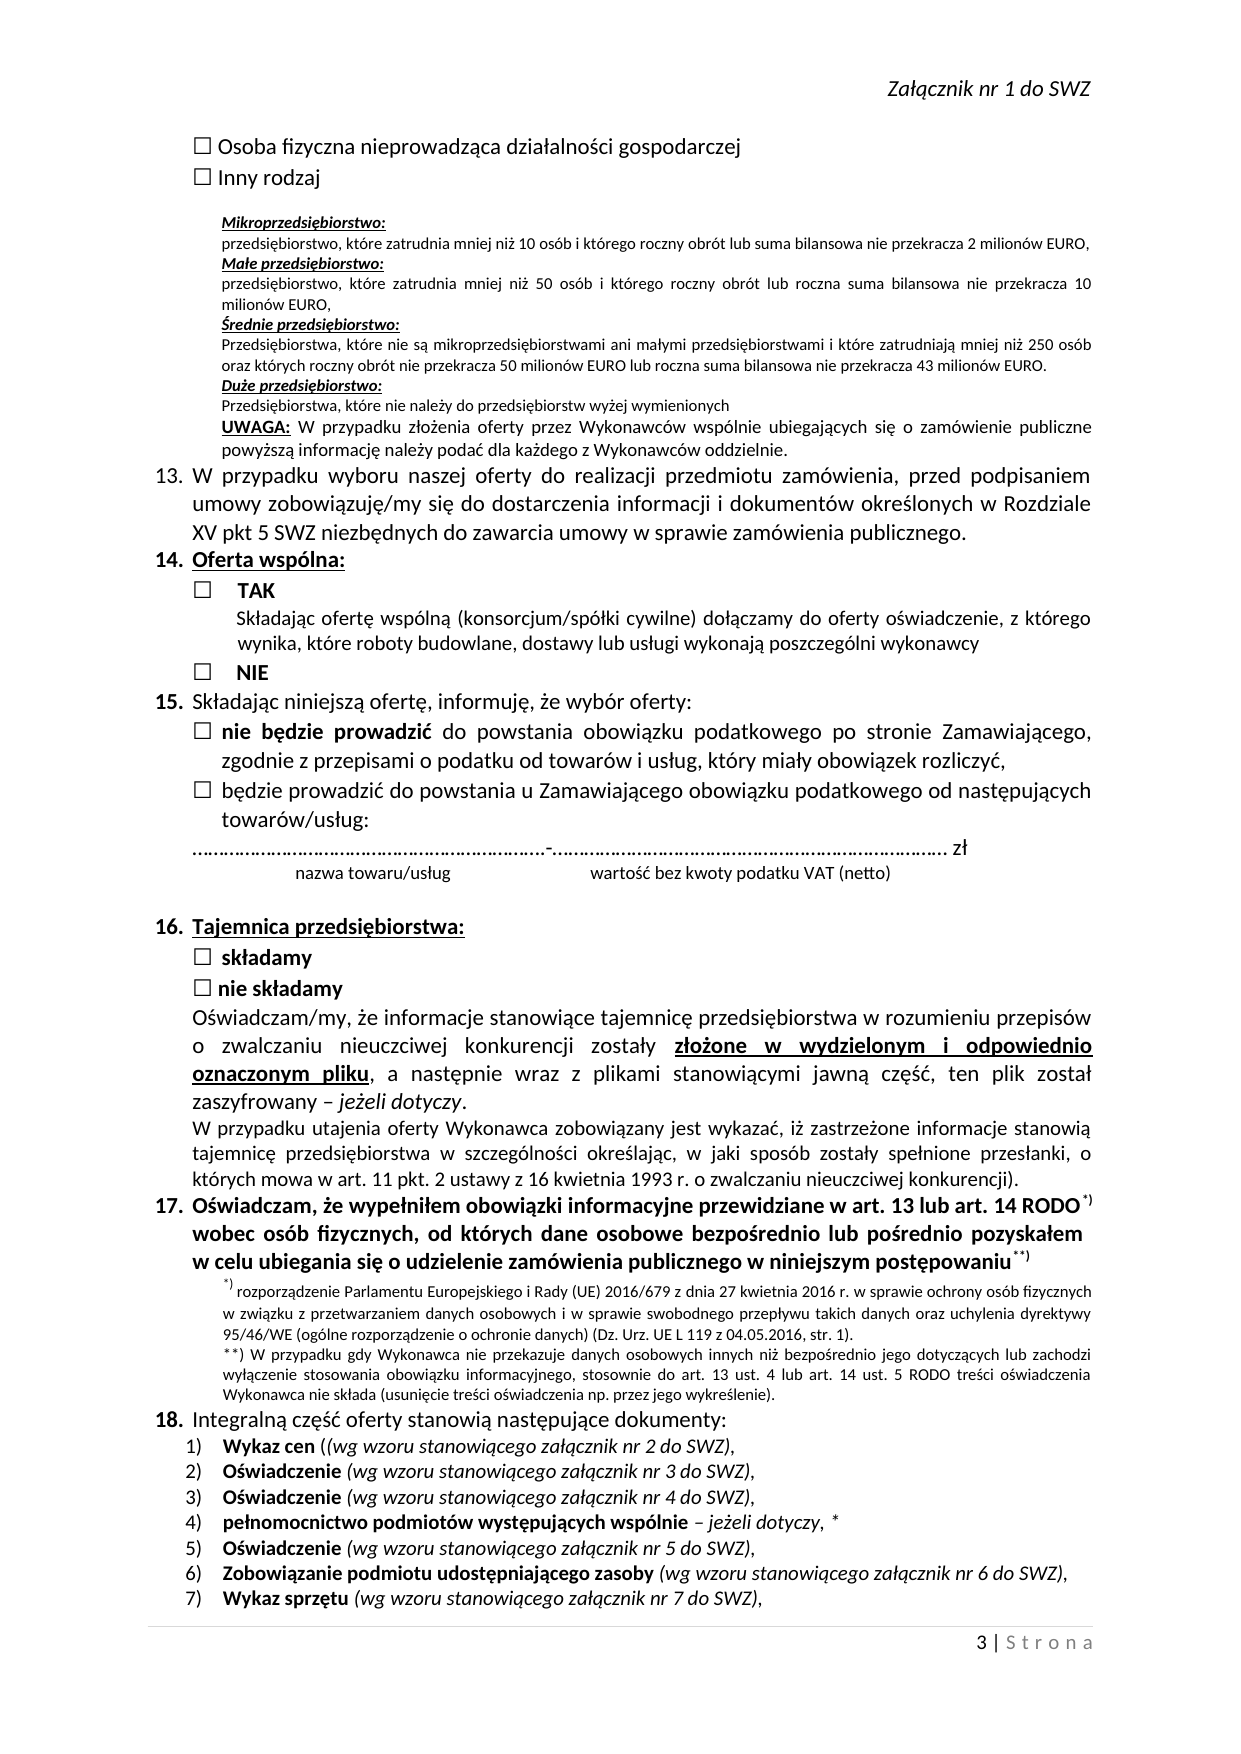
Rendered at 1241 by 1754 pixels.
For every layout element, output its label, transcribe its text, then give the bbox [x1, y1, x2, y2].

list Składając ofertę wspólną (konsorcjum/spółki cywilne) dołączamy do oferty oświadczenie, z którego wynika, które roboty budowlane, dostawy lub usługi wykonają poszczególni wykonawcy [236, 605, 1093, 656]
list NIE [192, 656, 1093, 687]
list pełnomocnictwo podmiotów występujących wspólnie – jeżeli dotyczy, * [185, 1509, 1093, 1535]
list TAK [192, 574, 1093, 605]
list W przypadku utajenia oferty Wykonawca zobowiązany jest wykazać, iż zastrzeżone informacje stanowią tajemnicę przedsiębiorstwa w szczególności określając, w jaki sposób zostały spełnione przesłanki, o których mowa w art. 11 pkt. 2 ustawy z 16 kwietnia 1993 r. o zwalczaniu nieuczciwej konkurencji). [192, 1115, 1093, 1191]
list Oświadczam, że wypełniłem obowiązki informacyjne przewidziane w art. 13 lub art. 14 RODO*) wobec osób fizycznych, od których dane osobowe bezpośrednio lub pośrednio pozyskałem w celu ubiegania się o udzielenie zamówienia publicznego w niniejszym postępowaniu**) [154, 1191, 1093, 1275]
list Integralną część oferty stanowią następujące dokumenty: [154, 1405, 1093, 1433]
text Mikroprzedsiębiorstwo: [221, 213, 1093, 233]
list Wykaz sprzętu (wg wzoru stanowiącego załącznik nr 7 do SWZ), [185, 1586, 1093, 1611]
text przedsiębiorstwo, które zatrudnia mniej niż 10 osób i którego roczny obrót lub suma bilansowa nie przekracza 2 milionów EURO, [221, 233, 1093, 253]
list UWAGA: W przypadku złożenia oferty przez Wykonawców wspólnie ubiegających się o zamówienie publiczne powyższą informację należy podać dla każdego z Wykonawców oddzielnie. [221, 416, 1093, 462]
list Wykaz cen ((wg wzoru stanowiącego załącznik nr 2 do SWZ), [185, 1433, 1093, 1458]
list Oświadczenie (wg wzoru stanowiącego załącznik nr 5 do SWZ), [185, 1535, 1093, 1560]
list Oferta wspólna: [154, 546, 1093, 574]
text przedsiębiorstwo, które zatrudnia mniej niż 50 osób i którego roczny obrót lub roczna suma bilansowa nie przekracza 10 milionów EURO, [221, 273, 1093, 314]
text *) rozporządzenie Parlamentu Europejskiego i Rady (UE) 2016/679 z dnia 27 kwietnia 2016 r. w sprawie ochrony osób fizycznych w związku z przetwarzaniem danych osobowych i w sprawie swobodnego przepływu takich danych oraz uchylenia dyrektywy 95/46/WE (ogólne rozporządzenie o ochronie danych) (Dz. Urz. UE L 119 z 04.05.2016, str. 1). [223, 1275, 1093, 1344]
text Osoba fizyczna nieprowadząca działalności gospodarczej [192, 130, 1093, 161]
text Małe przedsiębiorstwo: [221, 253, 1093, 273]
text **) W przypadku gdy Wykonawca nie przekazuje danych osobowych innych niż bezpośrednio jego dotyczących lub zachodzi wyłączenie stosowania obowiązku informacyjnego, stosownie do art. 13 ust. 4 lub art. 14 ust. 5 RODO treści oświadczenia Wykonawca nie składa (usunięcie treści oświadczenia np. przez jego wykreślenie). [223, 1344, 1093, 1405]
list Oświadczenie (wg wzoru stanowiącego załącznik nr 4 do SWZ), [185, 1484, 1093, 1509]
list Składając niniejszą ofertę, informuję, że wybór oferty: [154, 687, 1093, 715]
text Średnie przedsiębiorstwo: [221, 314, 1093, 334]
list Oświadczam/my, że informacje stanowiące tajemnicę przedsiębiorstwa w rozumieniu przepisów o zwalczaniu nieuczciwej konkurencji zostały złożone w wydzielonym i odpowiednio oznaczonym pliku, a następnie wraz z plikami stanowiącymi jawną część, ten plik został zaszyfrowany – jeżeli dotyczy. [192, 1003, 1093, 1115]
list ………………………………………………………….-………………………………………………………………… zł [192, 833, 1093, 862]
list będzie prowadzić do powstania u Zamawiającego obowiązku podatkowego od następujących towarów/usług: [192, 774, 1093, 833]
list nie będzie prowadzić do powstania obowiązku podatkowego po stronie Zamawiającego, zgodnie z przepisami o podatku od towarów i usług, który miały obowiązek rozliczyć, [192, 715, 1093, 774]
list składamy [192, 941, 1093, 972]
text Przedsiębiorstwa, które nie należy do przedsiębiorstw wyżej wymienionych [221, 395, 1093, 416]
text Inny rodzaj [192, 161, 1093, 192]
list Zobowiązanie podmiotu udostępniającego zasoby (wg wzoru stanowiącego załącznik nr 6 do SWZ), [185, 1560, 1093, 1586]
list W przypadku wyboru naszej oferty do realizacji przedmiotu zamówienia, przed podpisaniem umowy zobowiązuję/my się do dostarczenia informacji i dokumentów określonych w Rozdziale XV pkt 5 SWZ niezbędnych do zawarcia umowy w sprawie zamówienia publicznego. [154, 462, 1093, 546]
text Duże przedsiębiorstwo: [221, 375, 1093, 395]
list nie składamy [192, 972, 1093, 1003]
list Oświadczenie (wg wzoru stanowiącego załącznik nr 3 do SWZ), [185, 1458, 1093, 1484]
list Tajemnica przedsiębiorstwa: [154, 912, 1093, 941]
list nazwa towaru/usług wartość bez kwoty podatku VAT (netto) [221, 862, 1093, 884]
text Przedsiębiorstwa, które nie są mikroprzedsiębiorstwami ani małymi przedsiębiorstwami i które zatrudniają mniej niż 250 osób oraz których roczny obrót nie przekracza 50 milionów EURO lub roczna suma bilansowa nie przekracza 43 milionów EURO. [221, 334, 1093, 375]
